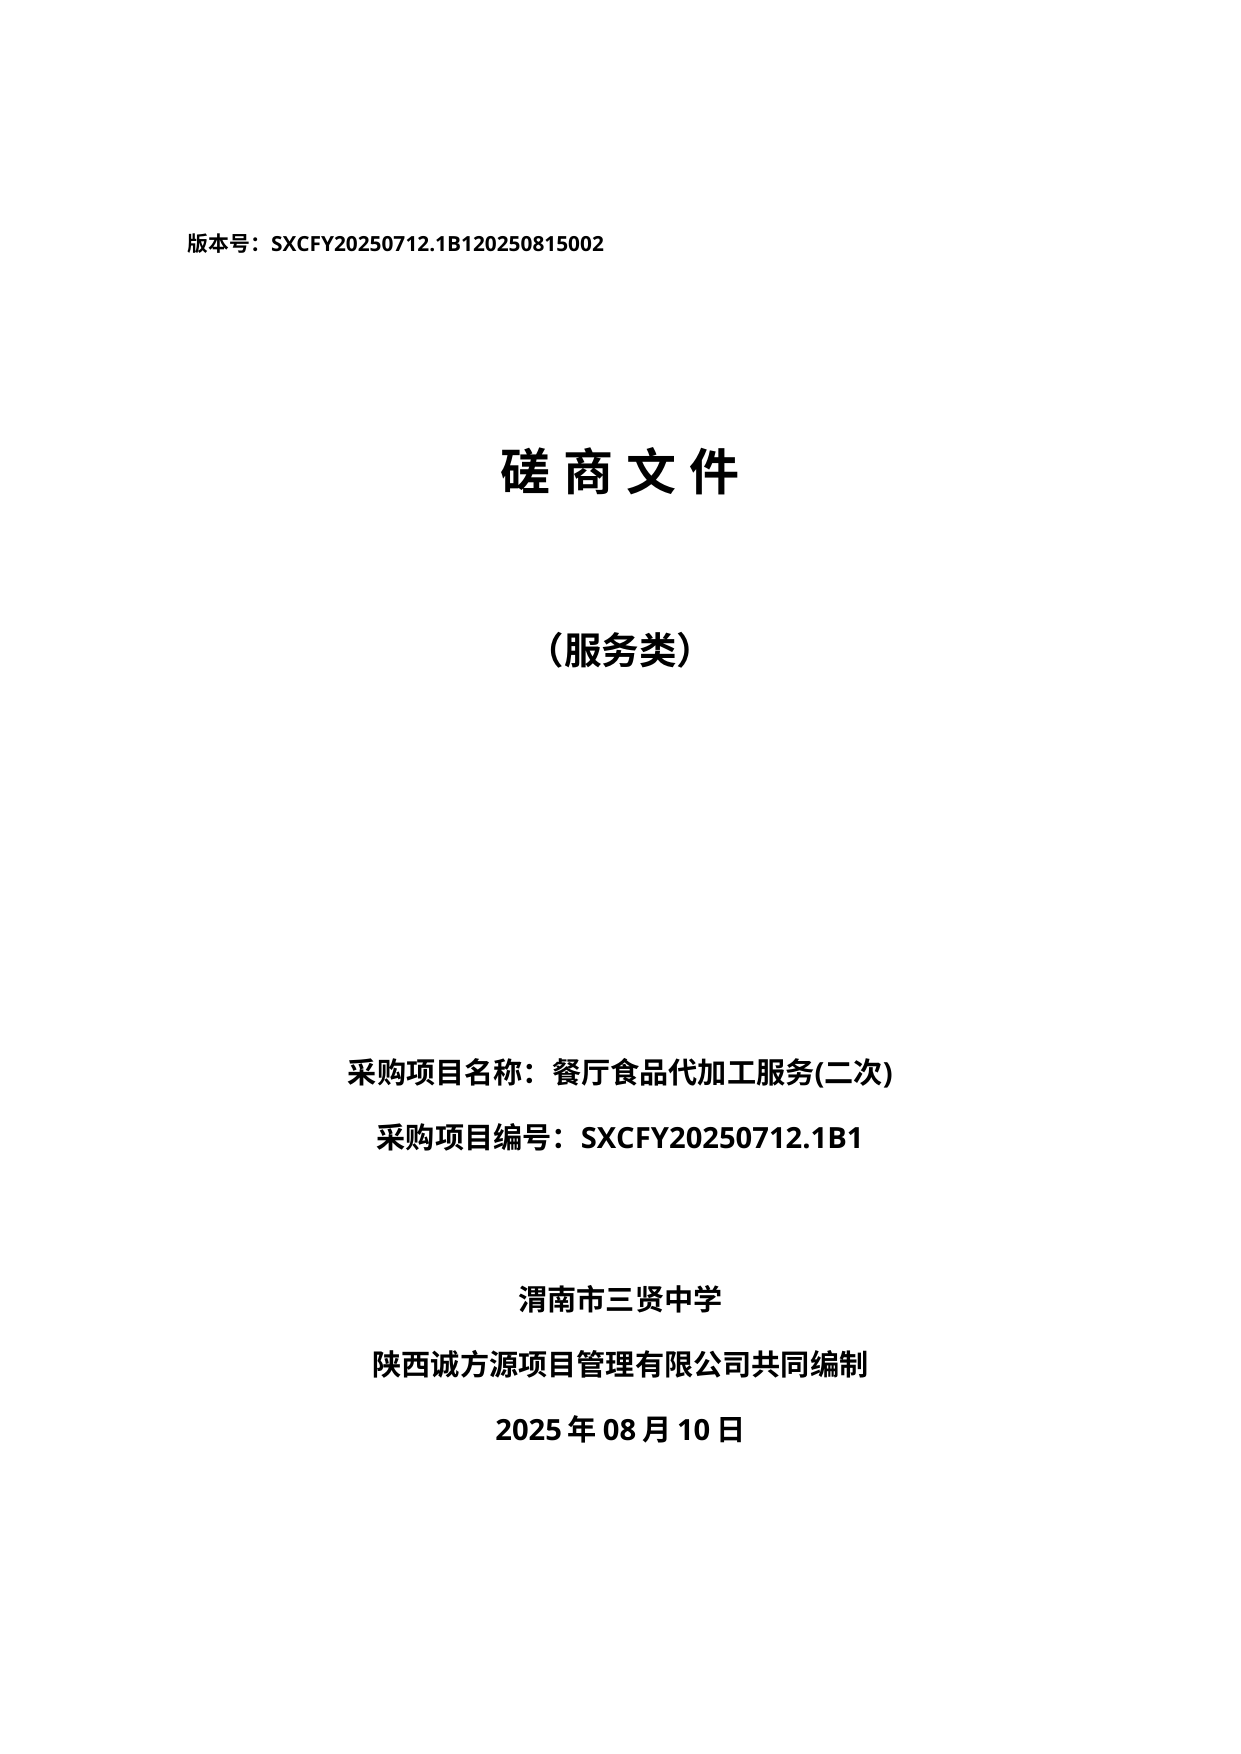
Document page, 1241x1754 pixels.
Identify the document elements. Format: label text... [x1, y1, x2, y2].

text （服务类） [187, 617, 1053, 1039]
text 2025年08月10日 [187, 1397, 1053, 1462]
text 采购项目编号：SXCFY20250712.1B1 [187, 1104, 1053, 1267]
text 磋 商 文 件 [187, 422, 1053, 617]
text 采购项目名称：餐厅食品代加工服务(二次) [187, 1039, 1053, 1104]
text 渭南市三贤中学 [187, 1267, 1053, 1332]
text 陕西诚方源项目管理有限公司共同编制 [187, 1332, 1053, 1397]
text 版本号：SXCFY20250712.1B120250815002 [187, 227, 1053, 422]
